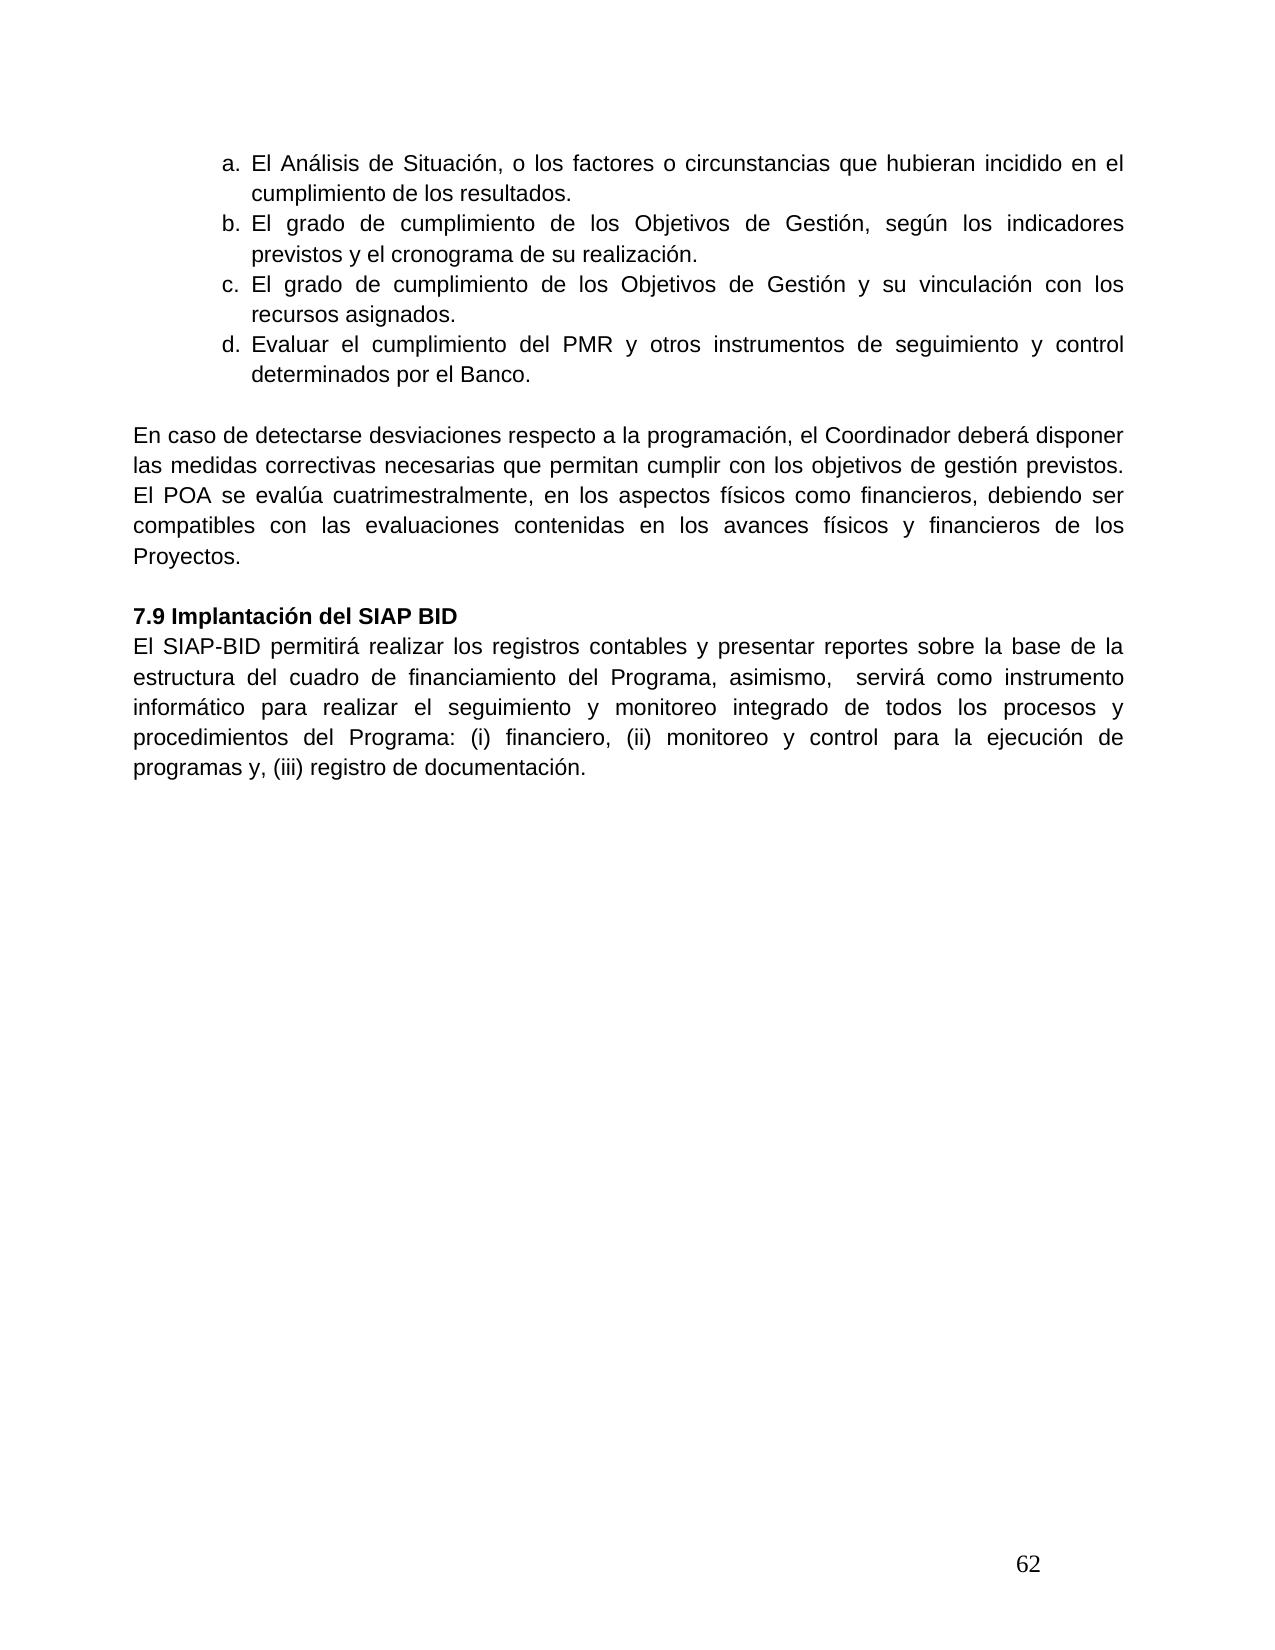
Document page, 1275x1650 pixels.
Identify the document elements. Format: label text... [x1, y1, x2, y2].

text El SIAP-BID permitirá realizar los registros contables y presentar reportes sobre la base de la estructura del cuadro de financiamiento del Programa, asimismo, servirá como instrumento informático para realizar el seguimiento y monitoreo integrado de todos los procesos y procedimientos del Programa: (i) financiero, (ii) monitoreo y control para la ejecución de programas y, (iii) registro de documentación. [133, 633, 1125, 781]
list El Análisis de Situación, o los factores o circunstancias que hubieran incidido en el cumplimiento de los resultados. [222, 150, 1125, 207]
list El grado de cumplimiento de los Objetivos de Gestión, según los indicadores previstos y el cronograma de su realización. [222, 210, 1125, 267]
text En caso de detectarse desviaciones respecto a la programación, el Coordinador deberá disponer las medidas correctivas necesarias que permitan cumplir con los objetivos de gestión previstos. El POA se evalúa cuatrimestralmente, en los aspectos físicos como financieros, debiendo ser compatibles con las evaluaciones contenidas en los avances físicos y financieros de los Proyectos. [133, 422, 1125, 569]
list El grado de cumplimiento de los Objetivos de Gestión y su vinculación con los recursos asignados. [222, 271, 1125, 327]
subtitle 7.9 Implantación del SIAP BID [133, 603, 1125, 629]
list Evaluar el cumplimiento del PMR y otros instrumentos de seguimiento y control determinados por el Banco. [222, 331, 1125, 388]
